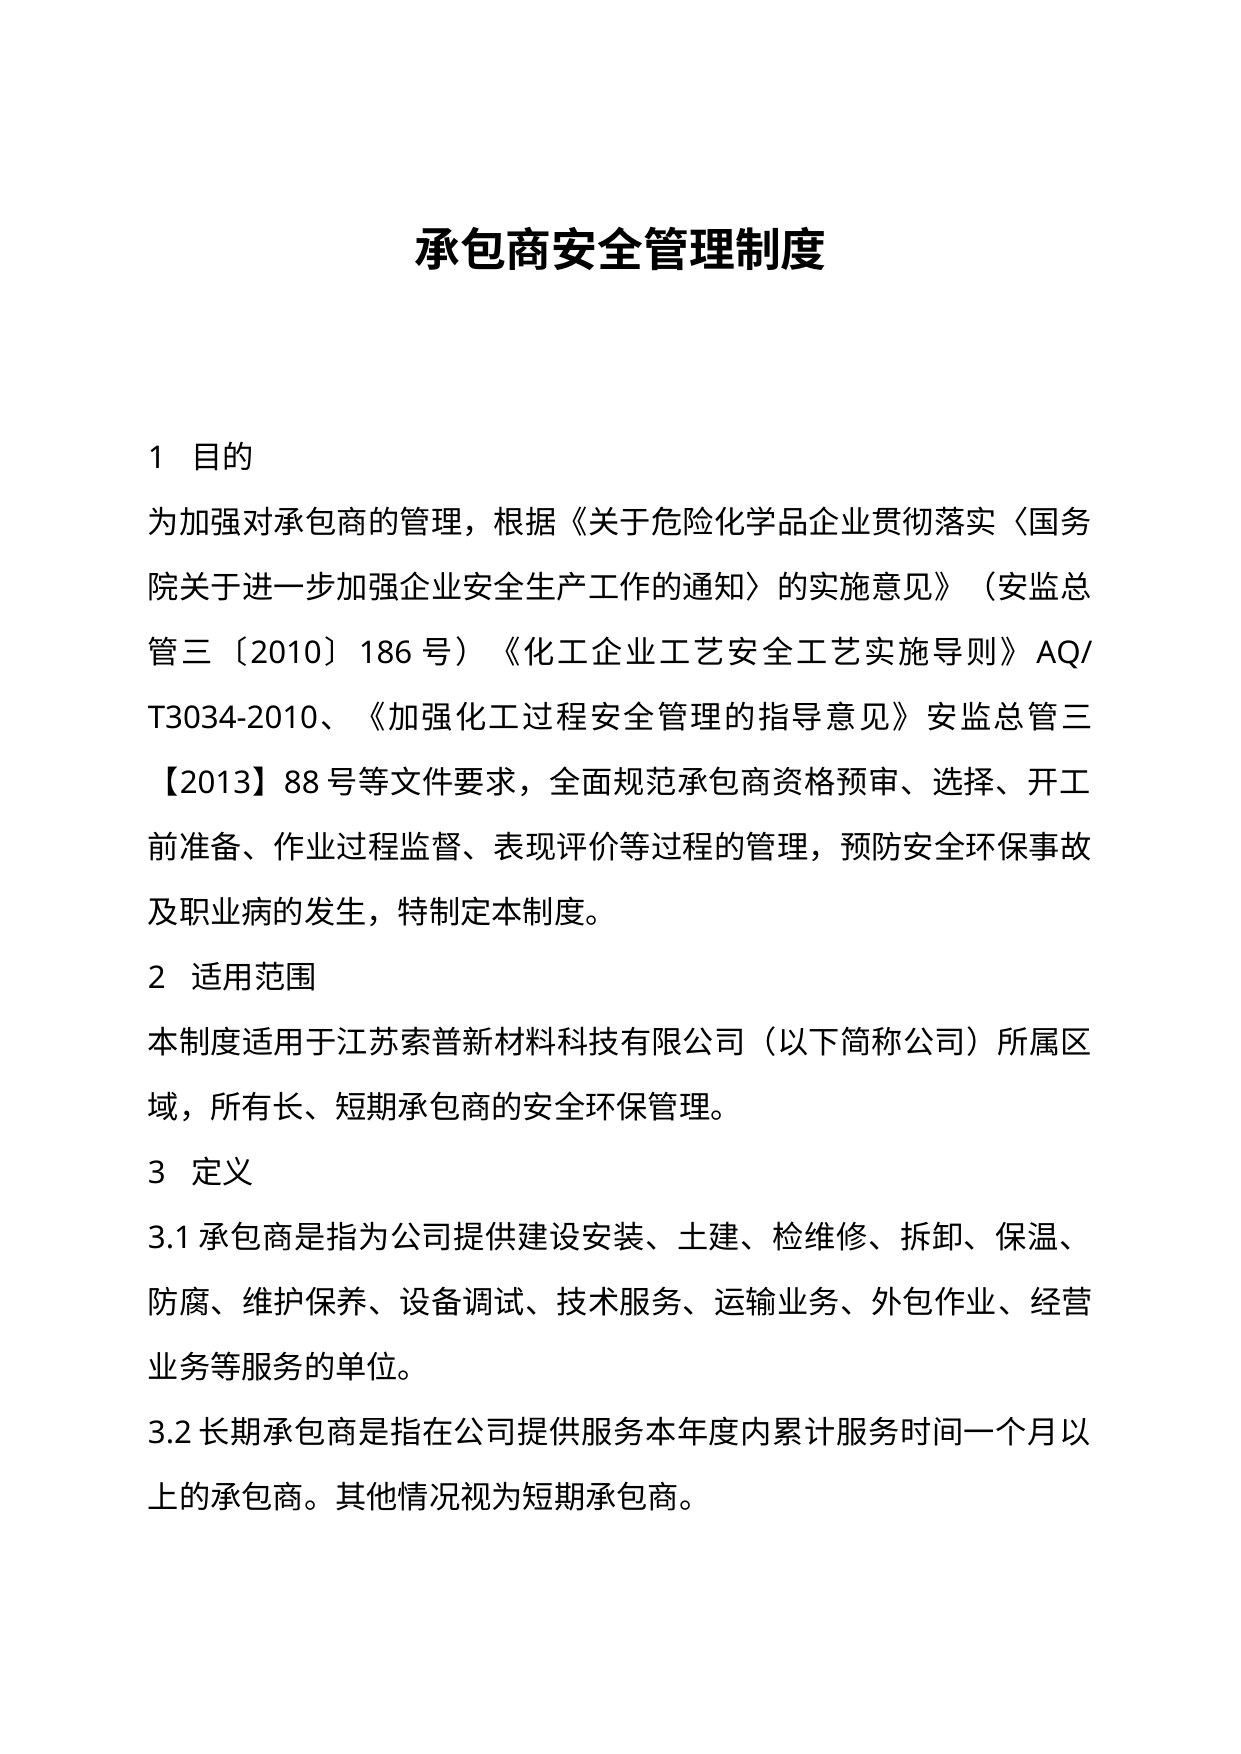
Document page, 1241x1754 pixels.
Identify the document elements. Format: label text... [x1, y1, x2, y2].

subtitle 承包商安全管理制度 [148, 197, 1092, 295]
text 3.1承包商是指为公司提供建设安装、土建、检维修、拆卸、保温、防腐、维护保养、设备调试、技术服务、运输业务、外包作业、经营业务等服务的单位。 [148, 1203, 1092, 1398]
text 3 定义 [148, 1138, 1092, 1203]
text 2 适用范围 [148, 943, 1092, 1008]
text 本制度适用于江苏索普新材料科技有限公司（以下简称公司）所属区域，所有长、短期承包商的安全环保管理。 [148, 1008, 1092, 1138]
text 为加强对承包商的管理，根据《关于危险化学品企业贯彻落实〈国务院关于进一步加强企业安全生产工作的通知〉的实施意见》（安监总管三〔2010〕186号）《化工企业工艺安全工艺实施导则》AQ/T3034-2010、《加强化工过程安全管理的指导意见》安监总管三【2013】88号等文件要求，全面规范承包商资格预审、选择、开工前准备、作业过程监督、表现评价等过程的管理，预防安全环保事故及职业病的发生，特制定本制度。 [148, 488, 1092, 943]
text 3.2长期承包商是指在公司提供服务本年度内累计服务时间一个月以上的承包商。其他情况视为短期承包商。 [148, 1398, 1092, 1528]
text 1 目的 [148, 423, 1092, 488]
